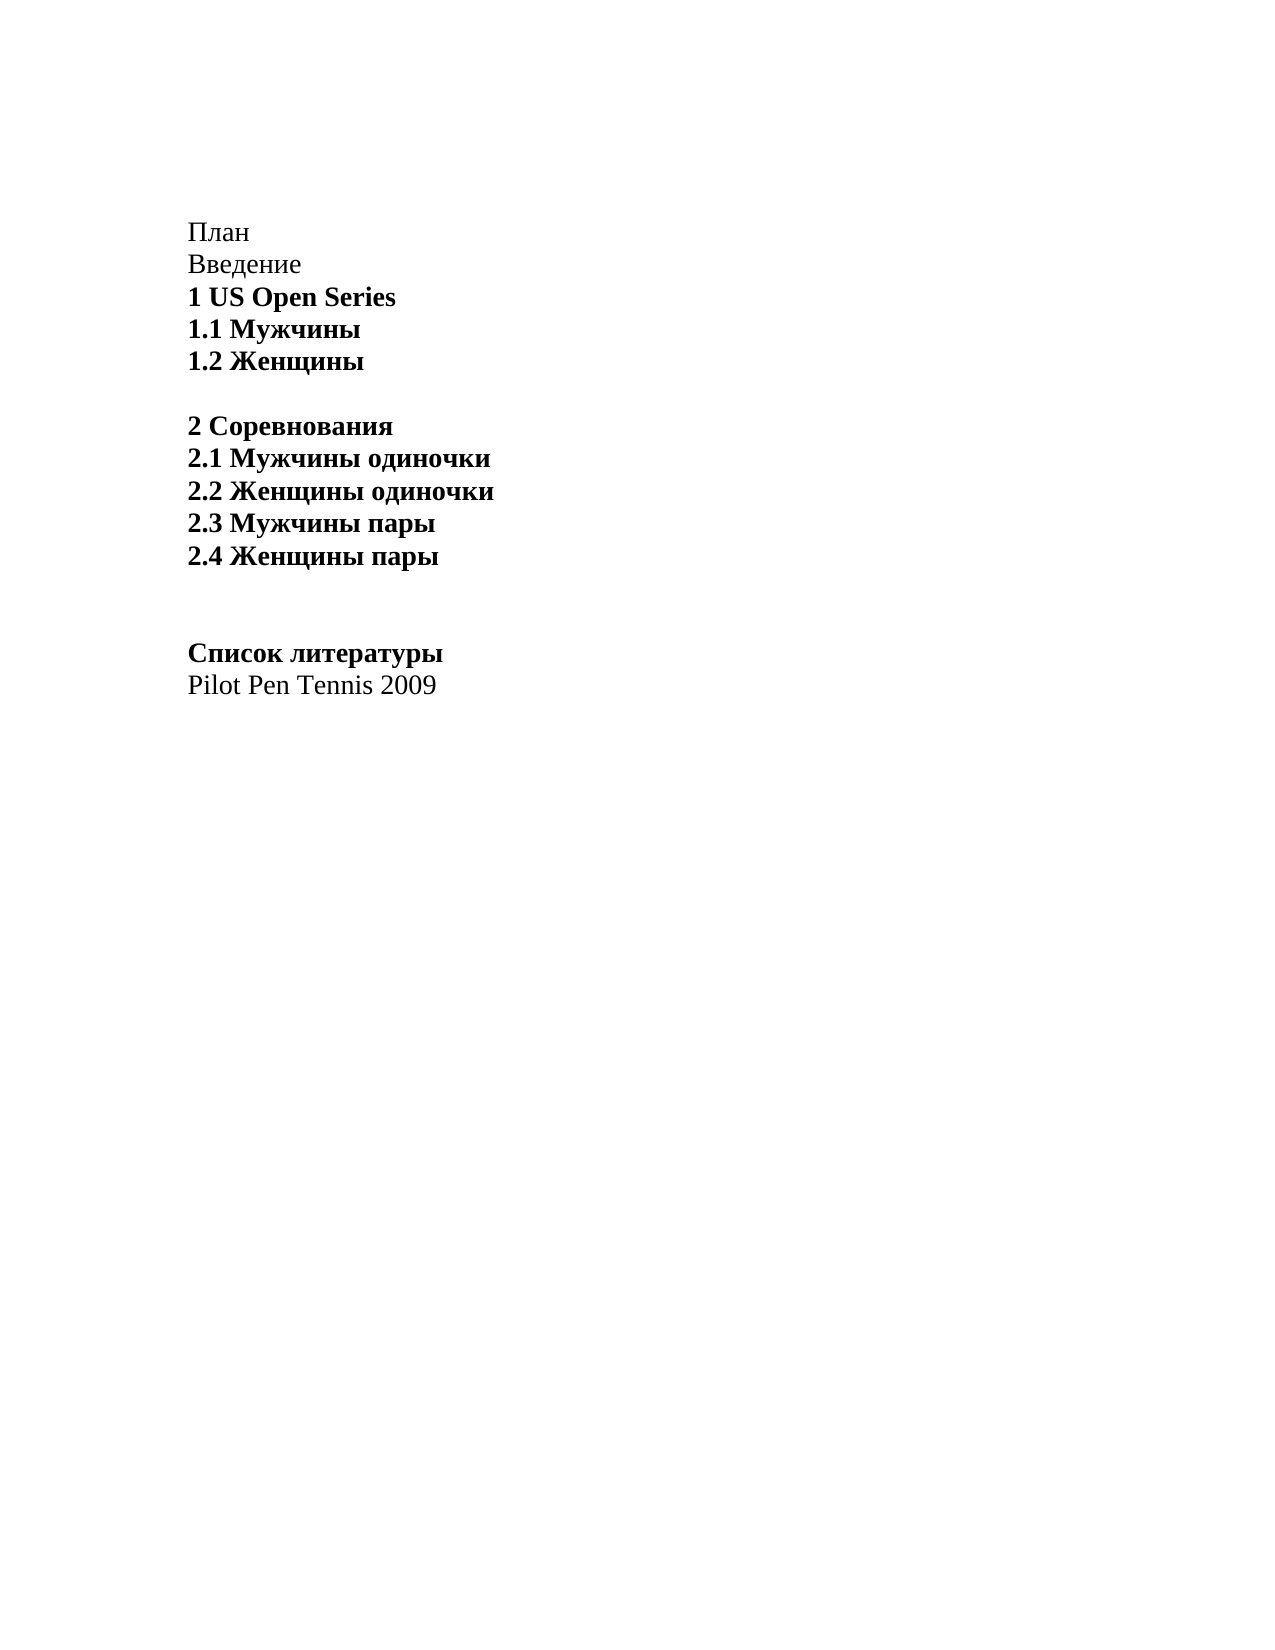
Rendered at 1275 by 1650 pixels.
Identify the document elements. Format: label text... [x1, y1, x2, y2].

text План Введение 1 US Open Series 1.1 Мужчины 1.2 Женщины 2 Соревнования 2.1 Мужчины одиночки 2.2 Женщины одиночки 2.3 Мужчины пары 2.4 Женщины пары Список литературы Pilot Pen Tennis 2009 [187, 150, 1087, 701]
